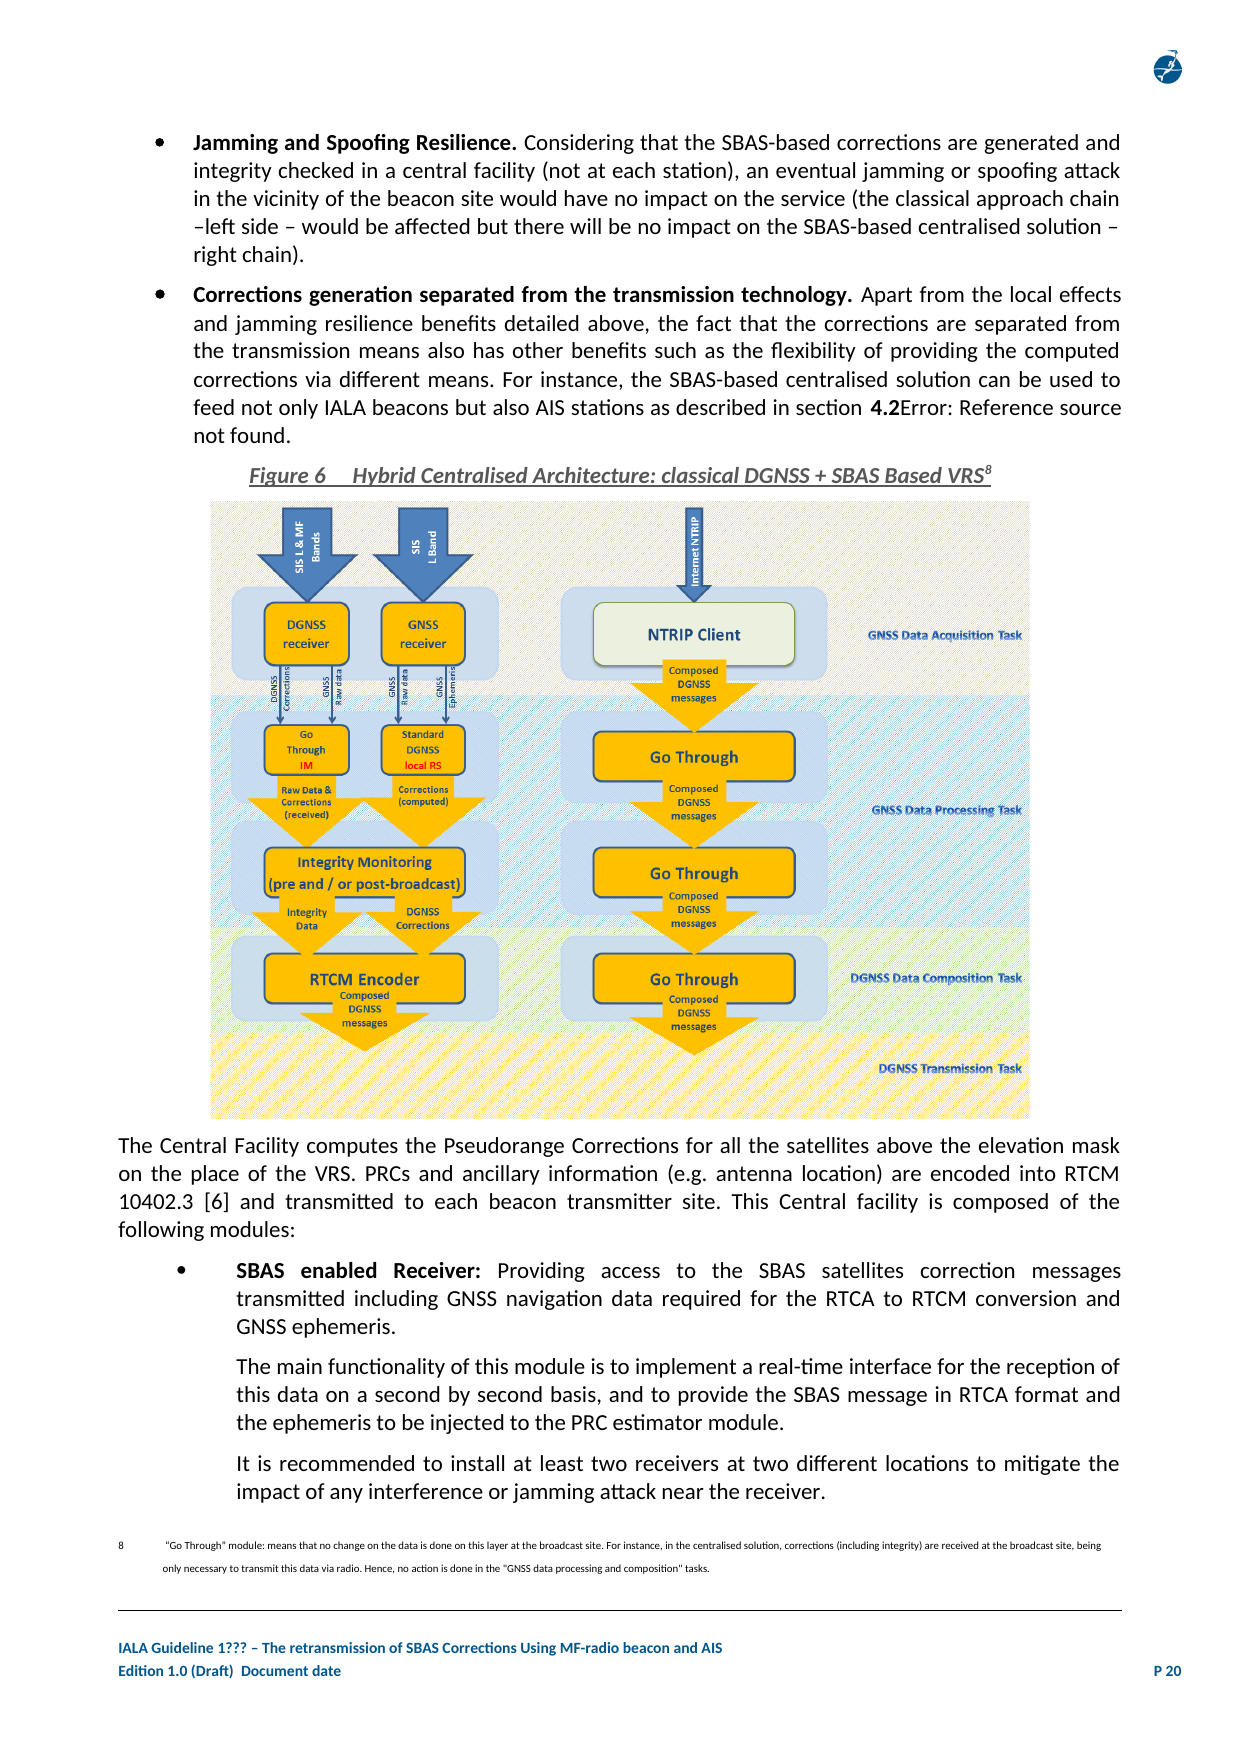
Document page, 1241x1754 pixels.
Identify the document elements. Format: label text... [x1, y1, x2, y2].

text The main functionality of this module is to implement a real-time interface for the reception of this data on a second by second basis, and to provide the SBAS message in RTCA format and the ephemeris to be injected to the PRC estimator module. [192, 1352, 1122, 1437]
picture [1122, 0, 1241, 119]
text The Central Facility computes the Pseudorange Corrections for all the satellites above the elevation mask on the place of the VRS. PRCs and ancillary information (e.g. antenna location) are encoded into RTCM 10402.3 [6] and transmitted to each beacon transmitter site. This Central facility is composed of the following modules: [118, 1131, 1122, 1243]
list Jamming and Spoofing Resilience. Considering that the SBAS-based corrections are generated and integrity checked in a central facility (not at each station), an eventual jamming or spoofing attack in the vicinity of the beacon site would have no impact on the service (the classical approach chain –left side – would be affected but there will be no impact on the SBAS-based centralised solution – right chain). [156, 128, 1122, 268]
picture [210, 501, 1030, 1119]
text Hybrid Centralised Architecture: classical DGNSS + SBAS Based VRS [118, 461, 1122, 489]
list SBAS enabled Receiver: Providing access to the SBAS satellites correction messages transmitted including GNSS navigation data required for the RTCA to RTCM conversion and GNSS ephemeris. [177, 1256, 1122, 1340]
text It is recommended to install at least two receivers at two different locations to mitigate the impact of any interference or jamming attack near the receiver. [192, 1449, 1122, 1505]
